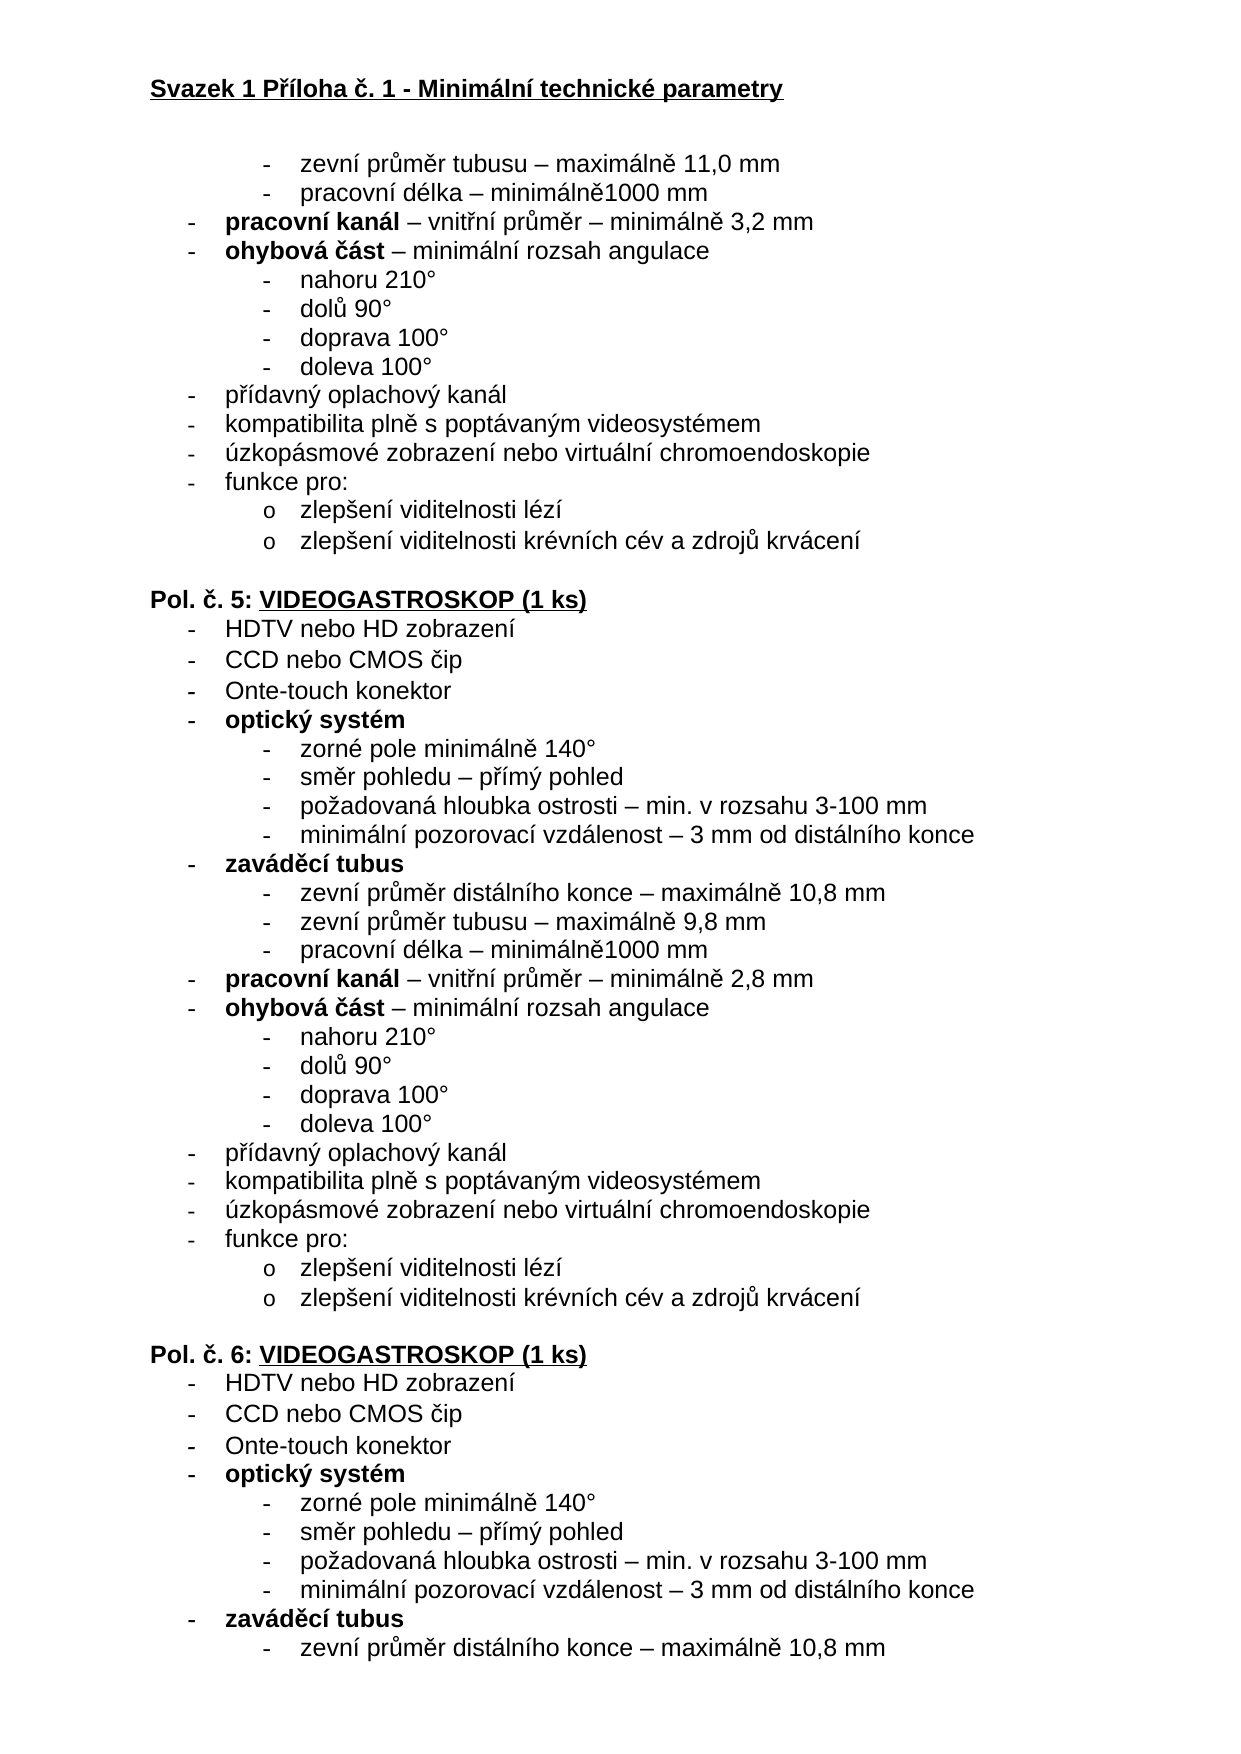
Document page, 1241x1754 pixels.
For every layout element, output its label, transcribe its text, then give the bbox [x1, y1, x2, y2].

list úzkopásmové zobrazení nebo virtuální chromoendoskopie [187, 438, 1090, 467]
list doleva 100° [262, 1109, 1090, 1137]
text Pol. č. 5: videogastroskop (1 ks) [150, 585, 1090, 613]
list dolů 90° [262, 1051, 1090, 1080]
list pracovní kanál – vnitřní průměr – minimálně 2,8 mm [187, 964, 1090, 993]
list přídavný oplachový kanál [187, 380, 1090, 409]
list zorné pole minimálně 140° [262, 1488, 1090, 1517]
list ohybová část – minimální rozsah angulace [187, 236, 1090, 265]
list zevní průměr distálního konce – maximálně 10,8 mm [262, 1633, 1090, 1661]
list zevní průměr tubusu – maximálně 9,8 mm [262, 907, 1090, 936]
list optický systém [187, 705, 1090, 733]
list požadovaná hloubka ostrosti – min. v rozsahu 3-100 mm [262, 1546, 1090, 1575]
list Onte-touch konektor [187, 1431, 1090, 1459]
list funkce pro: [187, 1224, 1090, 1253]
list ohybová část – minimální rozsah angulace [187, 993, 1090, 1022]
list zlepšení viditelnosti krévních cév a zdrojů krvácení [262, 1283, 1090, 1313]
list pracovní délka – minimálně1000 mm [262, 178, 1090, 207]
list kompatibilita plně s poptávaným videosystémem [187, 409, 1090, 438]
list úzkopásmové zobrazení nebo virtuální chromoendoskopie [187, 1195, 1090, 1224]
list pracovní kanál – vnitřní průměr – minimálně 3,2 mm [187, 207, 1090, 236]
list směr pohledu – přímý pohled [262, 762, 1090, 791]
text Pol. č. 6: videogastroskop (1 ks) [150, 1339, 1090, 1368]
list CCD nebo CMOS čip [187, 1399, 1090, 1428]
list zevní průměr distálního konce – maximálně 10,8 mm [262, 878, 1090, 907]
list Onte-touch konektor [187, 676, 1090, 705]
list minimální pozorovací vzdálenost – 3 mm od distálního konce [262, 1575, 1090, 1604]
list zaváděcí tubus [187, 849, 1090, 878]
list optický systém [187, 1459, 1090, 1488]
list zevní průměr tubusu – maximálně 11,0 mm [262, 149, 1090, 178]
list požadovaná hloubka ostrosti – min. v rozsahu 3-100 mm [262, 791, 1090, 820]
list doprava 100° [262, 323, 1090, 351]
list zlepšení viditelnosti lézí [262, 495, 1090, 526]
list směr pohledu – přímý pohled [262, 1517, 1090, 1546]
list doprava 100° [262, 1080, 1090, 1109]
list HDTV nebo HD zobrazení [187, 1368, 1090, 1397]
list funkce pro: [187, 467, 1090, 495]
list minimální pozorovací vzdálenost – 3 mm od distálního konce [262, 820, 1090, 849]
list nahoru 210° [262, 1022, 1090, 1051]
list zorné pole minimálně 140° [262, 733, 1090, 762]
list kompatibilita plně s poptávaným videosystémem [187, 1166, 1090, 1195]
list zlepšení viditelnosti krévních cév a zdrojů krvácení [262, 526, 1090, 556]
list HDTV nebo HD zobrazení [187, 613, 1090, 642]
list zlepšení viditelnosti lézí [262, 1253, 1090, 1283]
list pracovní délka – minimálně1000 mm [262, 936, 1090, 964]
list doleva 100° [262, 351, 1090, 380]
list přídavný oplachový kanál [187, 1137, 1090, 1166]
list zaváděcí tubus [187, 1604, 1090, 1633]
list nahoru 210° [262, 265, 1090, 294]
list CCD nebo CMOS čip [187, 645, 1090, 673]
list dolů 90° [262, 294, 1090, 323]
